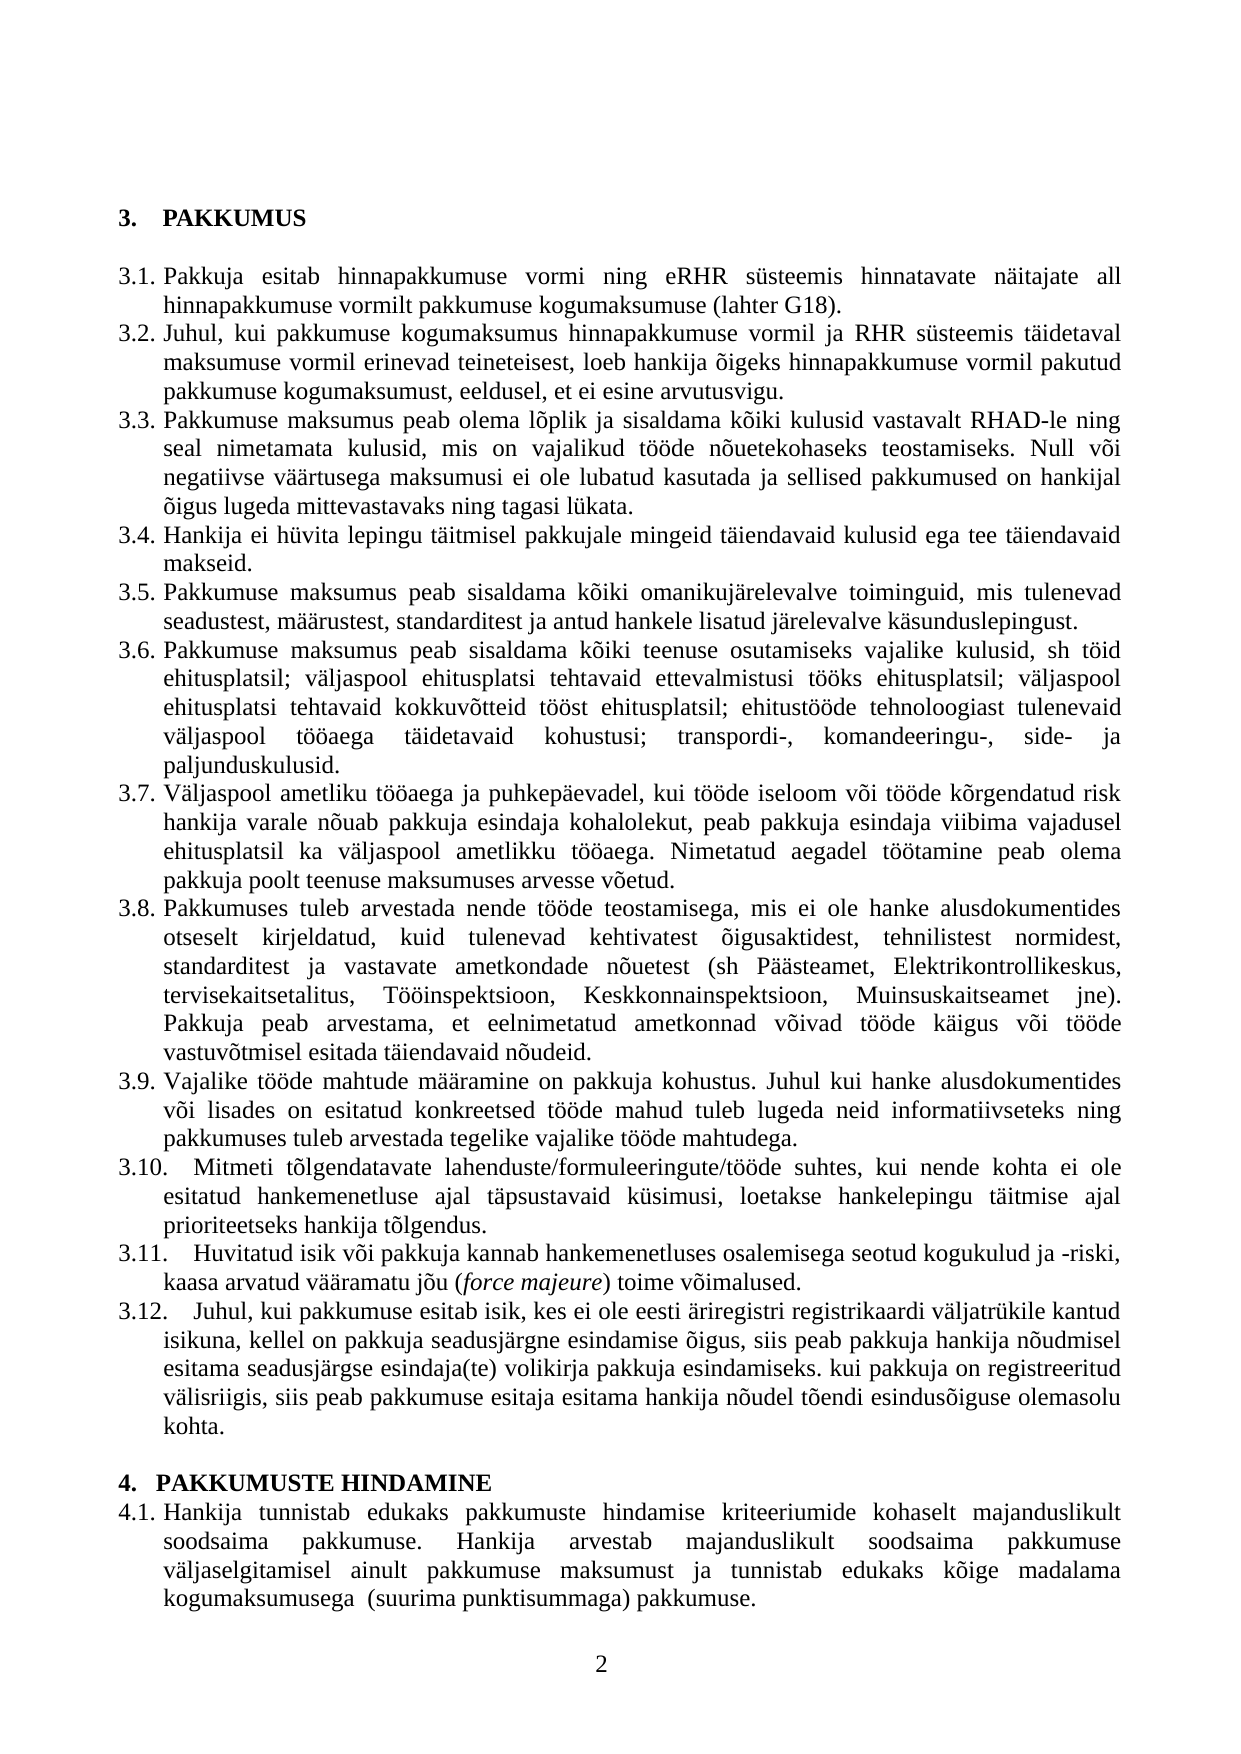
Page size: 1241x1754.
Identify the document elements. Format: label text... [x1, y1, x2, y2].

text Hankija tunnistab edukaks pakkumuste hindamise kriteeriumide kohaselt majanduslikult soodsaima pakkumuse. Hankija arvestab majanduslikult soodsaima pakkumuse väljaselgitamisel ainult pakkumuse maksumust ja tunnistab edukaks kõige madalama kogumaksumusega (suurima punktisummaga) pakkumuse. [118, 1497, 1122, 1612]
text Huvitatud isik või pakkuja kannab hankemenetluses osalemisega seotud kogukulud ja -riski, kaasa arvatud vääramatu jõu (force majeure) toime võimalused. [118, 1238, 1122, 1296]
list PAKKUMUS [118, 203, 1122, 232]
text Juhul, kui pakkumuse esitab isik, kes ei ole eesti äriregistri registrikaardi väljatrükile kantud isikuna, kellel on pakkuja seadusjärgne esindamise õigus, siis peab pakkuja hankija nõudmisel esitama seadusjärgse esindaja(te) volikirja pakkuja esindamiseks. kui pakkuja on registreeritud välisriigis, siis peab pakkumuse esitaja esitama hankija nõudel tõendi esindusõiguse olemasolu kohta. [118, 1296, 1122, 1440]
text Vajalike tööde mahtude määramine on pakkuja kohustus. Juhul kui hanke alusdokumentides või lisades on esitatud konkreetsed tööde mahud tuleb lugeda neid informatiivseteks ning pakkumuses tuleb arvestada tegelike vajalike tööde mahtudega. [118, 1066, 1122, 1152]
text Pakkumuse maksumus peab sisaldama kõiki omanikujärelevalve toiminguid, mis tulenevad seadustest, määrustest, standarditest ja antud hankele lisatud järelevalve käsunduslepingust. [118, 577, 1122, 635]
text Pakkumuse maksumus peab olema lõplik ja sisaldama kõiki kulusid vastavalt RHAD-le ning seal nimetamata kulusid, mis on vajalikud tööde nõuetekohaseks teostamiseks. Null või negatiivse väärtusega maksumusi ei ole lubatud kasutada ja sellised pakkumused on hankijal õigus lugeda mittevastavaks ning tagasi lükata. [118, 405, 1122, 520]
list PAKKUMUSTE HINDAMINE [118, 1468, 1122, 1497]
text Pakkumuse maksumus peab sisaldama kõiki teenuse osutamiseks vajalike kulusid, sh töid ehitusplatsil; väljaspool ehitusplatsi tehtavaid ettevalmistusi tööks ehitusplatsil; väljaspool ehitusplatsi tehtavaid kokkuvõtteid tööst ehitusplatsil; ehitustööde tehnoloogiast tulenevaid väljaspool tööaega täidetavaid kohustusi; transpordi-, komandeeringu-, side- ja paljunduskulusid. [118, 635, 1122, 778]
text Pakkuja esitab hinnapakkumuse vormi ning eRHR süsteemis hinnatavate näitajate all hinnapakkumuse vormilt pakkumuse kogumaksumuse (lahter G18). [118, 261, 1122, 318]
text Juhul, kui pakkumuse kogumaksumus hinnapakkumuse vormil ja RHR süsteemis täidetaval maksumuse vormil erinevad teineteisest, loeb hankija õigeks hinnapakkumuse vormil pakutud pakkumuse kogumaksumust, eeldusel, et ei esine arvutusvigu. [118, 318, 1122, 405]
text Mitmeti tõlgendatavate lahenduste/formuleeringute/tööde suhtes, kui nende kohta ei ole esitatud hankemenetluse ajal täpsustavaid küsimusi, loetakse hankelepingu täitmise ajal prioriteetseks hankija tõlgendus. [118, 1152, 1122, 1238]
text Pakkumuses tuleb arvestada nende tööde teostamisega, mis ei ole hanke alusdokumentides otseselt kirjeldatud, kuid tulenevad kehtivatest õigusaktidest, tehnilistest normidest, standarditest ja vastavate ametkondade nõuetest (sh Päästeamet, Elektrikontrollikeskus, tervisekaitsetalitus, Tööinspektsioon, Keskkonnainspektsioon, Muinsuskaitseamet jne). Pakkuja peab arvestama, et eelnimetatud ametkonnad võivad tööde käigus või tööde vastuvõtmisel esitada täiendavaid nõudeid. [118, 893, 1122, 1066]
text Hankija ei hüvita lepingu täitmisel pakkujale mingeid täiendavaid kulusid ega tee täiendavaid makseid. [118, 520, 1122, 577]
text Väljaspool ametliku tööaega ja puhkepäevadel, kui tööde iseloom või tööde kõrgendatud risk hankija varale nõuab pakkuja esindaja kohalolekut, peab pakkuja esindaja viibima vajadusel ehitusplatsil ka väljaspool ametlikku tööaega. Nimetatud aegadel töötamine peab olema pakkuja poolt teenuse maksumuses arvesse võetud. [118, 778, 1122, 893]
